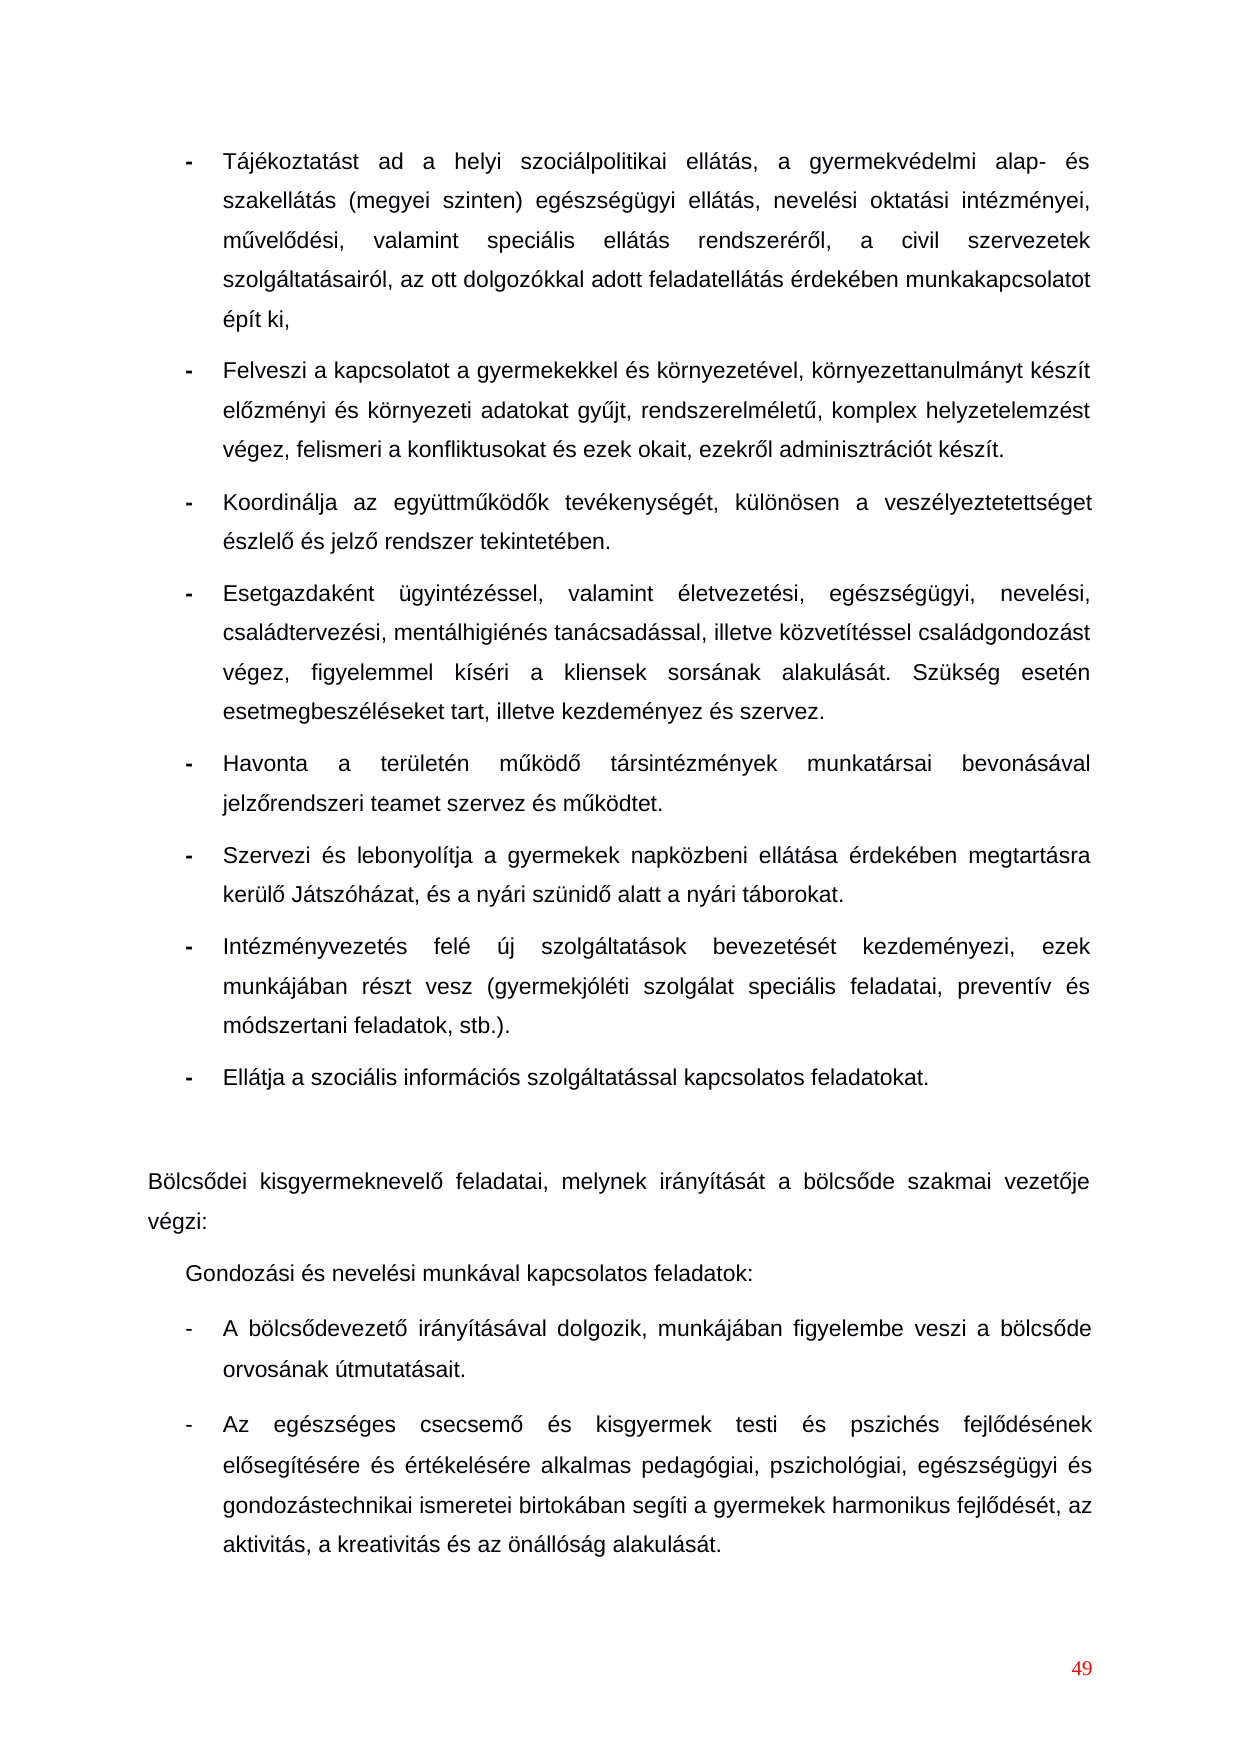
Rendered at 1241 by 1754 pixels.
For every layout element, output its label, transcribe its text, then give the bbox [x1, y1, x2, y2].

list Felveszi a kapcsolatot a gyermekekkel és környezetével, környezettanulmányt készít előzményi és környezeti adatokat gyűjt, rendszerelméletű, komplex helyzetelemzést végez, felismeri a konfliktusokat és ezek okait, ezekről adminisztrációt készít. [185, 357, 1091, 463]
list A bölcsődevezető irányításával dolgozik, munkájában figyelembe veszi a bölcsőde orvosának útmutatásait. [185, 1312, 1093, 1382]
list Tájékoztatást ad a helyi szociálpolitikai ellátás, a gyermekvédelmi alap- és szakellátás (megyei szinten) egészségügyi ellátás, nevelési oktatási intézményei, művelődési, valamint speciális ellátás rendszeréről, a civil szervezetek szolgáltatásairól, az ott dolgozókkal adott feladatellátás érdekében munkakapcsolatot épít ki, [185, 148, 1091, 332]
list Esetgazdaként ügyintézéssel, valamint életvezetési, egészségügyi, nevelési, családtervezési, mentálhigiénés tanácsadással, illetve közvetítéssel családgondozást végez, figyelemmel kíséri a kliensek sorsának alakulását. Szükség esetén esetmegbeszéléseket tart, illetve kezdeményez és szervez. [185, 580, 1091, 725]
list Az egészséges csecsemő és kisgyermek testi és pszichés fejlődésének elősegítésére és értékelésére alkalmas pedagógiai, pszichológiai, egészségügyi és gondozástechnikai ismeretei birtokában segíti a gyermekek harmonikus fejlődését, az aktivitás, a kreativitás és az önállóság alakulását. [185, 1408, 1093, 1558]
text Bölcsődei kisgyermeknevelő feladatai, melynek irányítását a bölcsőde szakmai vezetője végzi: [148, 1168, 1091, 1234]
list Ellátja a szociális információs szolgáltatással kapcsolatos feladatokat. [185, 1064, 1091, 1091]
list Szervezi és lebonyolítja a gyermekek napközbeni ellátása érdekében megtartásra kerülő Játszóházat, és a nyári szünidő alatt a nyári táborokat. [185, 842, 1091, 908]
list Koordinálja az együttműködők tevékenységét, különösen a veszélyeztetettséget észlelő és jelző rendszer tekintetében. [185, 488, 1093, 554]
list Havonta a területén működő társintézmények munkatársai bevonásával jelzőrendszeri teamet szervez és működtet. [185, 750, 1091, 816]
text Gondozási és nevelési munkával kapcsolatos feladatok: [185, 1259, 1091, 1286]
list Intézményvezetés felé új szolgáltatások bevezetését kezdeményezi, ezek munkájában részt vesz (gyermekjóléti szolgálat speciális feladatai, preventív és módszertani feladatok, stb.). [185, 933, 1091, 1038]
